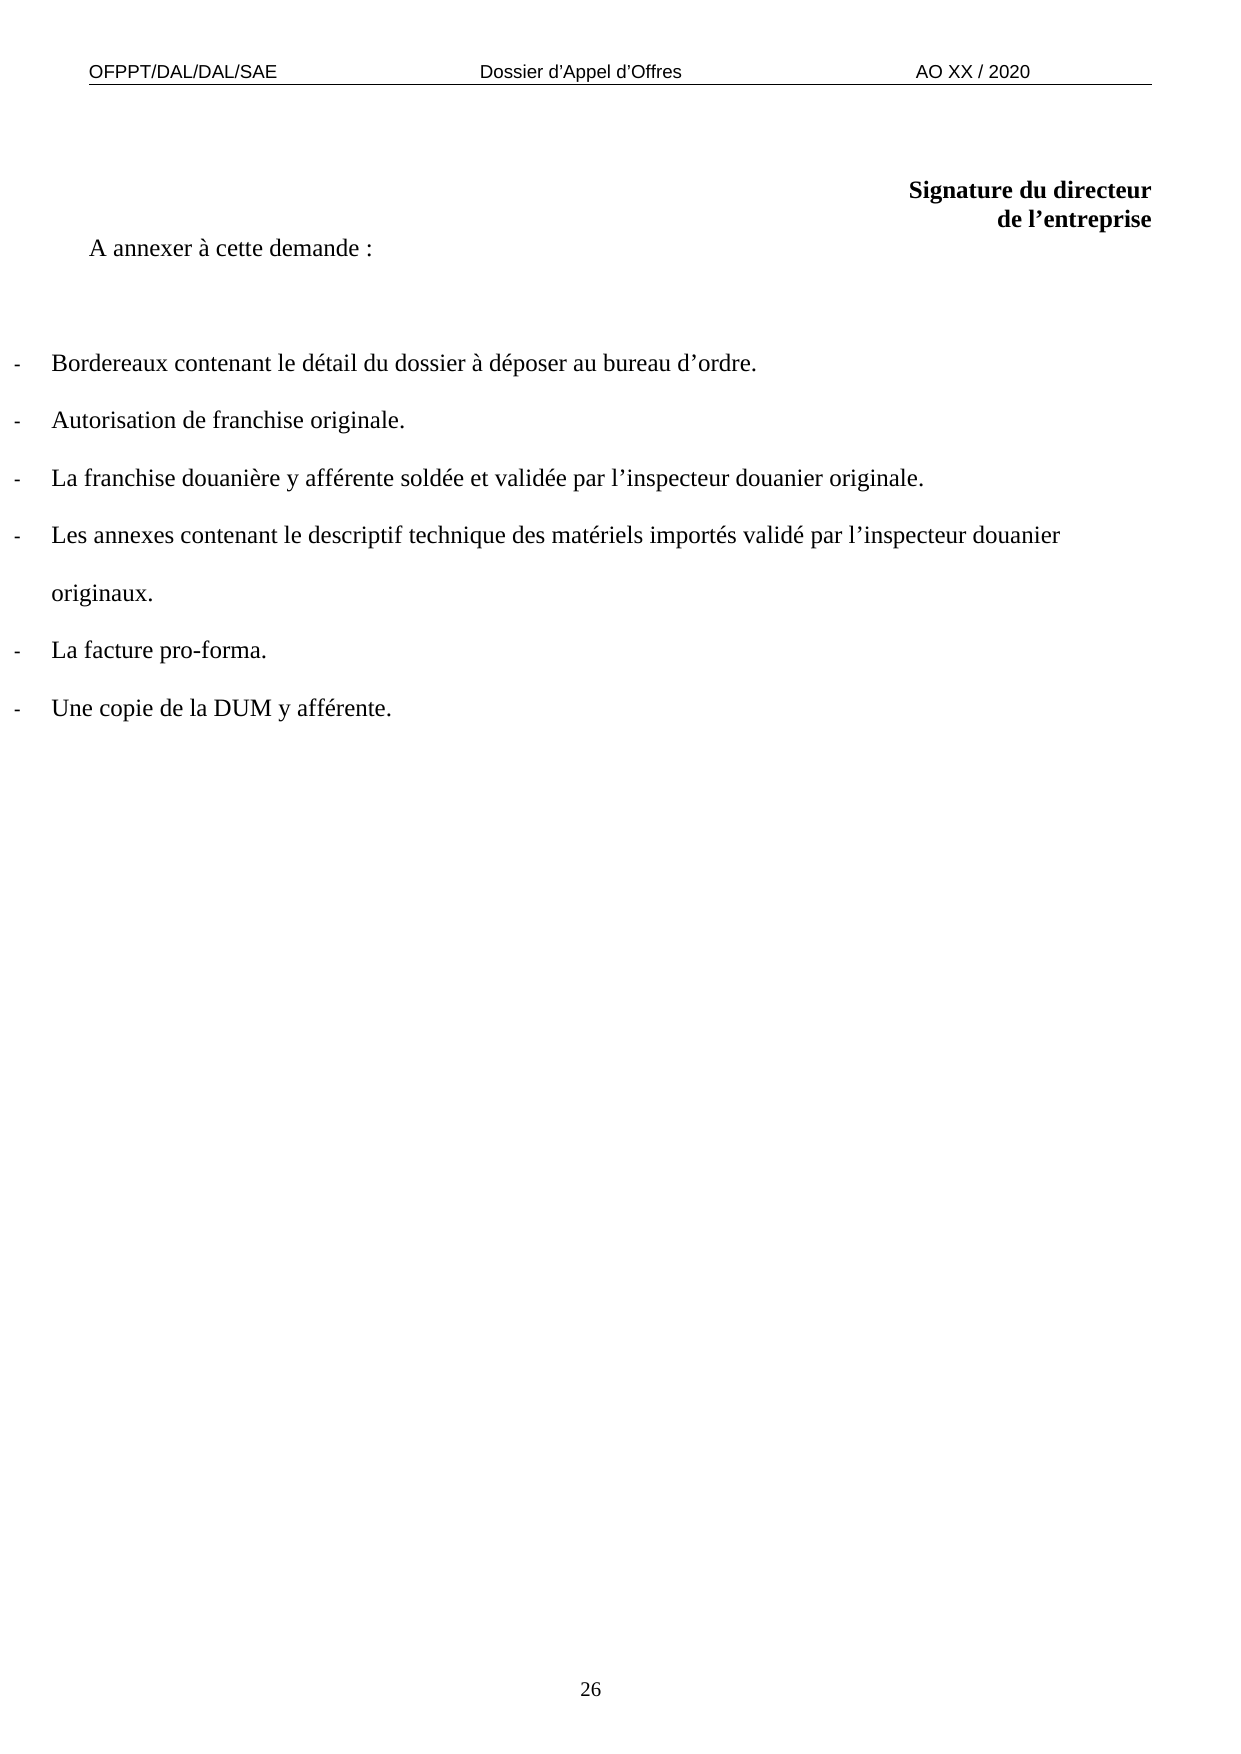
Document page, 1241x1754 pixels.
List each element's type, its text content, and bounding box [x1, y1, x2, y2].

list La facture pro-forma. [14, 636, 1152, 664]
text de l’entreprise [89, 204, 1152, 233]
list Autorisation de franchise originale. [14, 406, 1152, 434]
list Bordereaux contenant le détail du dossier à déposer au bureau d’ordre. [14, 348, 1152, 377]
list Les annexes contenant le descriptif technique des matériels importés validé par l’inspecteur douanier originaux. [14, 521, 1152, 607]
text A annexer à cette demande : [89, 233, 1152, 262]
list Une copie de la DUM y afférente. [14, 693, 1152, 722]
text Signature du directeur [89, 176, 1152, 204]
list La franchise douanière y afférente soldée et validée par l’inspecteur douanier originale. [14, 463, 1152, 492]
